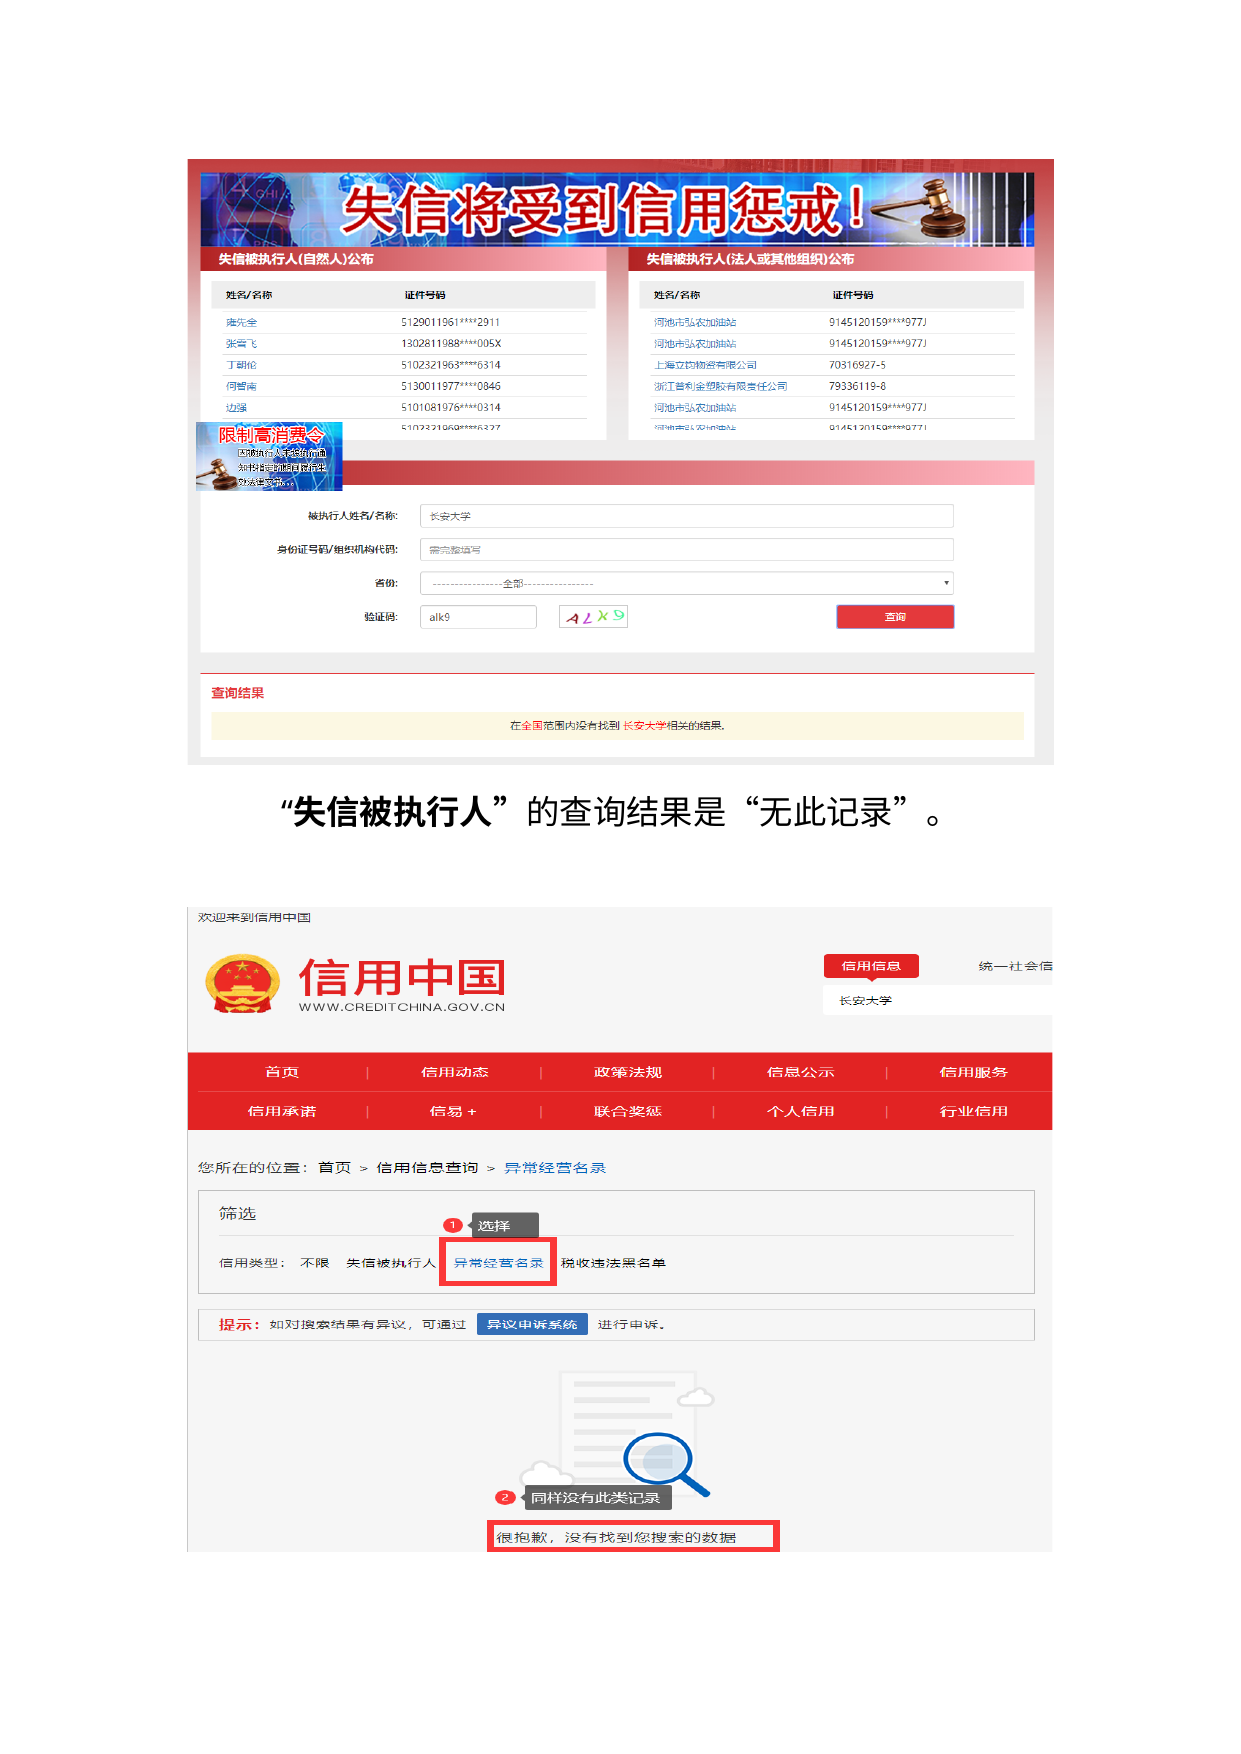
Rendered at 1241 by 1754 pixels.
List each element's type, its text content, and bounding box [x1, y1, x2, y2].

picture [187, 159, 1054, 765]
text “失信被执行人”的查询结果是“无此记录”。 [187, 777, 1053, 842]
picture [187, 907, 1053, 1552]
